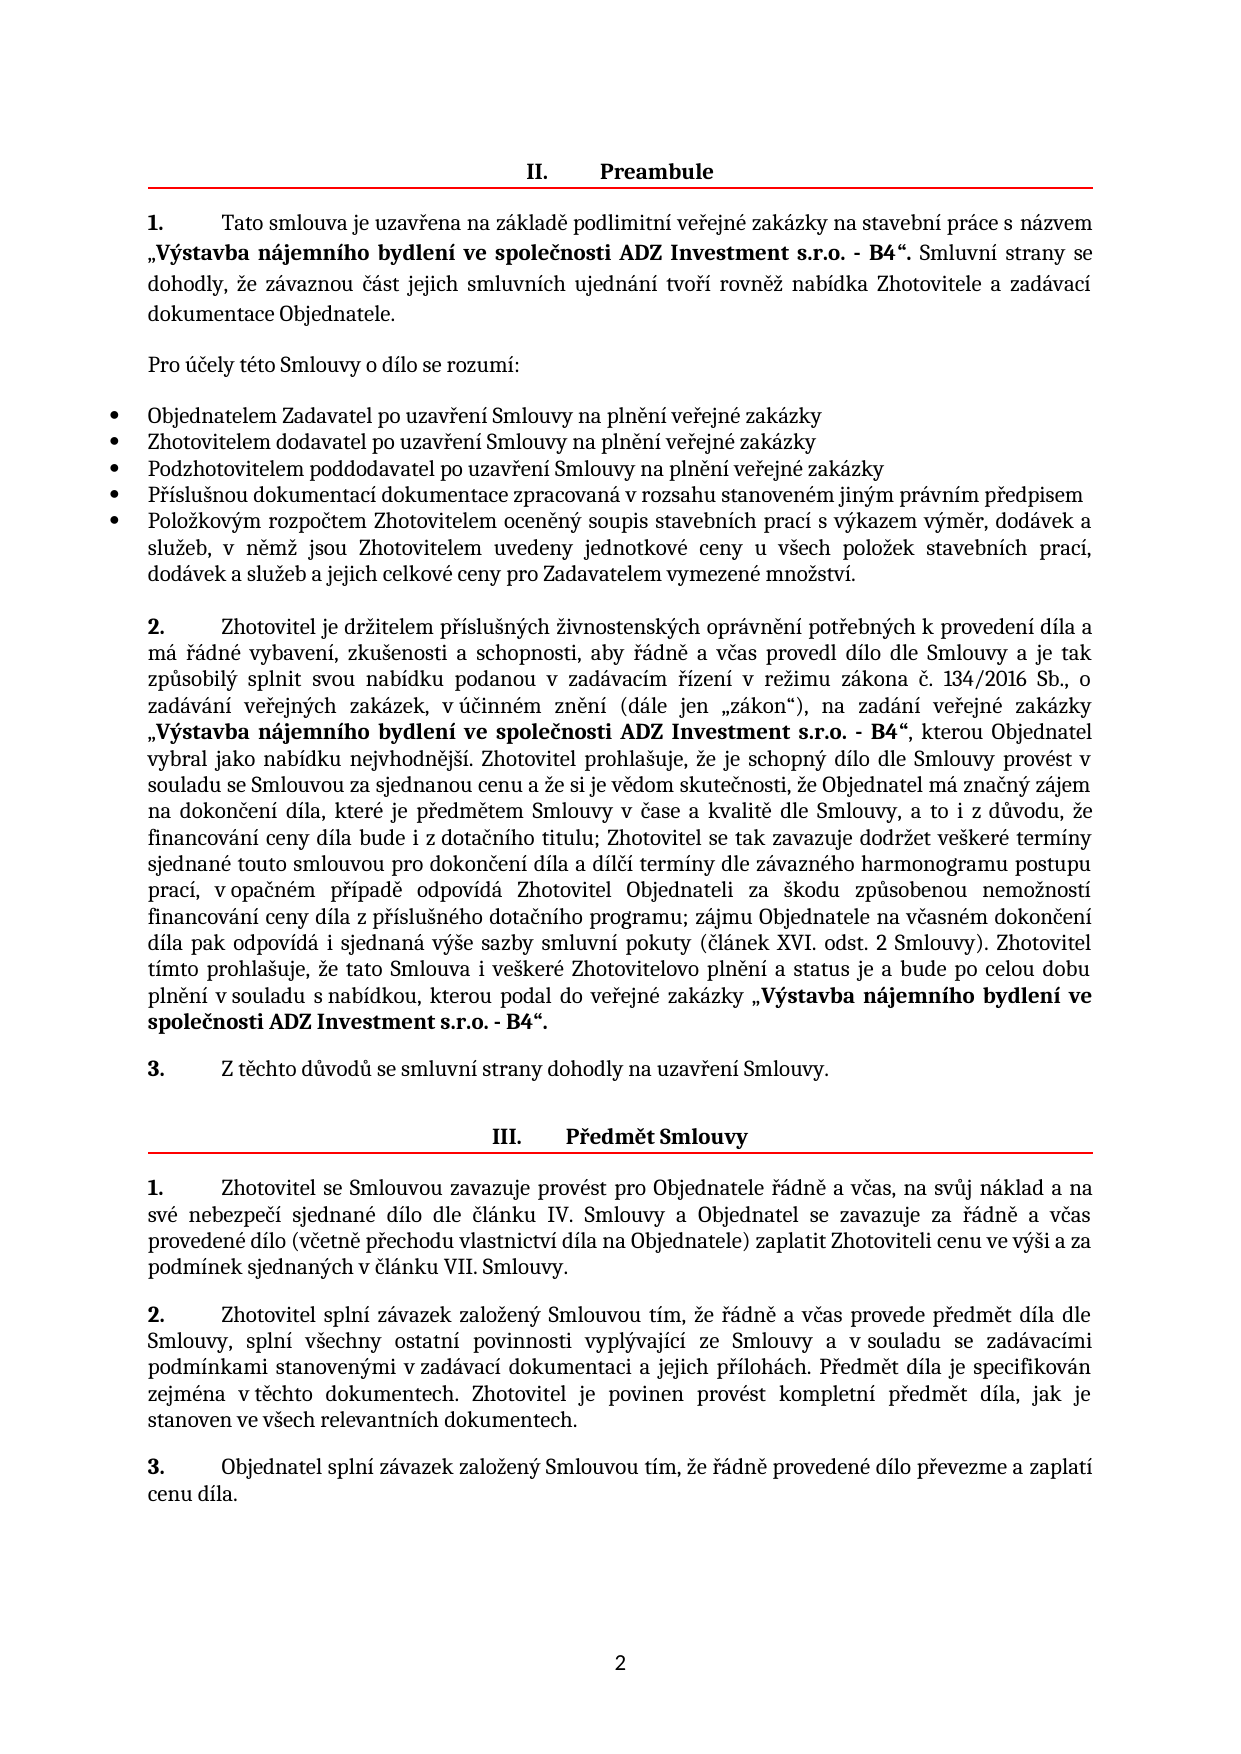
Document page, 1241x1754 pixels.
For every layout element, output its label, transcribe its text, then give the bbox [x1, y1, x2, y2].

subtitle Pro účely této Smlouvy o dílo se rozumí: [148, 352, 1093, 378]
subtitle Příslušnou dokumentací dokumentace zpracovaná v rozsahu stanoveném jiným právním předpisem [110, 482, 1093, 508]
subtitle Podzhotovitelem poddodavatel po uzavření Smlouvy na plnění veřejné zakázky [110, 455, 1093, 482]
subtitle Zhotovitel se Smlouvou zavazuje provést pro Objednatele řádně a včas, na svůj náklad a na své nebezpečí sjednané dílo dle článku IV. Smlouvy a Objednatel se zavazuje za řádně a včas provedené dílo (včetně přechodu vlastnictví díla na Objednatele) zaplatit Zhotoviteli cenu ve výši a za podmínek sjednaných v článku VII. Smlouvy. [148, 1175, 1093, 1281]
subtitle Zhotovitel je držitelem příslušných živnostenských oprávnění potřebných k provedení díla a má řádné vybavení, zkušenosti a schopnosti, aby řádně a včas provedl dílo dle Smlouvy a je tak způsobilý splnit svou nabídku podanou v zadávacím řízení v režimu zákona č. 134/2016 Sb., o zadávání veřejných zakázek, v účinném znění (dále jen „zákon“), na zadání veřejné zakázky „Výstavba nájemního bydlení ve společnosti ADZ Investment s.r.o. - B4“, kterou Objednatel vybral jako nabídku nejvhodnější. Zhotovitel prohlašuje, že je schopný dílo dle Smlouvy provést v souladu se Smlouvou za sjednanou cenu a že si je vědom skutečnosti, že Objednatel má značný zájem na dokončení díla, které je předmětem Smlouvy v čase a kvalitě dle Smlouvy, a to i z důvodu, že financování ceny díla bude i z dotačního titulu; Zhotovitel se tak zavazuje dodržet veškeré termíny sjednané touto smlouvou pro dokončení díla a dílčí termíny dle závazného harmonogramu postupu prací, v opačném případě odpovídá Zhotovitel Objednateli za škodu způsobenou nemožností financování ceny díla z příslušného dotačního programu; zájmu Objednatele na včasném dokončení díla pak odpovídá i sjednaná výše sazby smluvní pokuty (článek XVI. odst. 2 Smlouvy). Zhotovitel tímto prohlašuje, že tato Smlouva i veškeré Zhotovitelovo plnění a status je a bude po celou dobu plnění v souladu s nabídkou, kterou podal do veřejné zakázky „Výstavba nájemního bydlení ve společnosti ADZ Investment s.r.o. - B4“. [148, 613, 1093, 1035]
subtitle Preambule [148, 159, 1093, 187]
subtitle Předmět Smlouvy [148, 1124, 1093, 1152]
subtitle Objednatelem Zadavatel po uzavření Smlouvy na plnění veřejné zakázky [110, 403, 1093, 429]
subtitle Objednatel splní závazek založený Smlouvou tím, že řádně provedené dílo převezme a zaplatí cenu díla. [148, 1454, 1093, 1507]
subtitle Zhotovitel splní závazek založený Smlouvou tím, že řádně a včas provede předmět díla dle Smlouvy, splní všechny ostatní povinnosti vyplývající ze Smlouvy a v souladu se zadávacími podmínkami stanovenými v zadávací dokumentaci a jejich přílohách. Předmět díla je specifikován zejména v těchto dokumentech. Zhotovitel je povinen provést kompletní předmět díla, jak je stanoven ve všech relevantních dokumentech. [148, 1301, 1093, 1433]
subtitle Tato smlouva je uzavřena na základě podlimitní veřejné zakázky na stavební práce s názvem „Výstavba nájemního bydlení ve společnosti ADZ Investment s.r.o. - B4“. Smluvní strany se dohodly, že závaznou část jejich smluvních ujednání tvoří rovněž nabídka Zhotovitele a zadávací dokumentace Objednatele. [148, 210, 1093, 327]
subtitle Zhotovitelem dodavatel po uzavření Smlouvy na plnění veřejné zakázky [110, 429, 1093, 455]
subtitle Z těchto důvodů se smluvní strany dohodly na uzavření Smlouvy. [148, 1056, 1093, 1082]
subtitle Položkovým rozpočtem Zhotovitelem oceněný soupis stavebních prací s výkazem výměr, dodávek a služeb, v němž jsou Zhotovitelem uvedeny jednotkové ceny u všech položek stavebních prací, dodávek a služeb a jejich celkové ceny pro Zadavatelem vymezené množství. [110, 508, 1093, 587]
